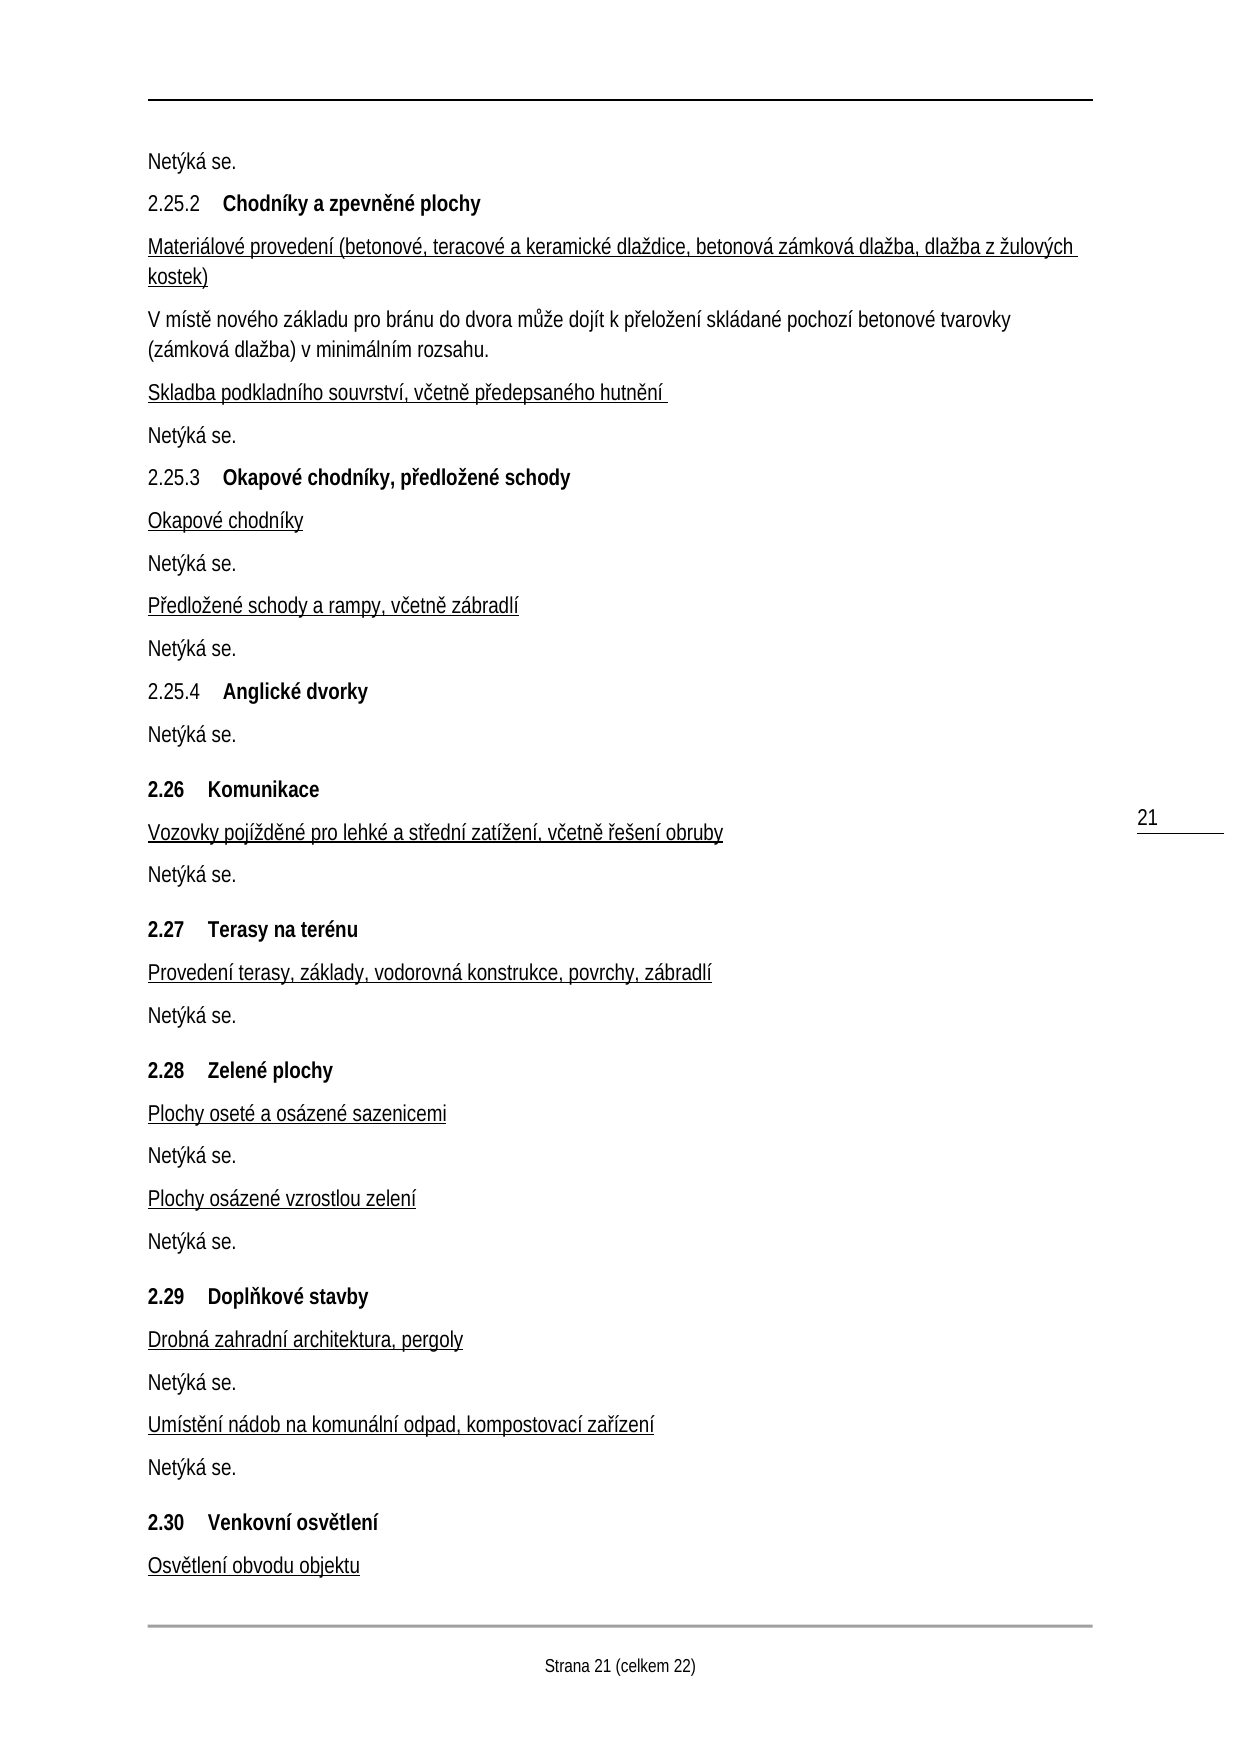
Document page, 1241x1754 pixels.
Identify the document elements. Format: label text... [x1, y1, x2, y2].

subtitle Skladba podkladního souvrství, včetně předepsaného hutnění [148, 379, 1093, 405]
text Netýká se. [148, 1454, 1093, 1480]
text Netýká se. [148, 422, 1093, 448]
subtitle Komunikace [148, 776, 1093, 802]
text Netýká se. [148, 148, 1093, 174]
subtitle Materiálové provedení (betonové, teracové a keramické dlaždice, betonová zámková dlažba, dlažba z žulových kostek) [148, 233, 1093, 289]
subtitle Předložené schody a rampy, včetně zábradlí [148, 592, 1093, 619]
subtitle Vozovky pojížděné pro lehké a střední zatížení, včetně řešení obruby [148, 818, 1093, 845]
subtitle Okapové chodníky, předložené schody [148, 464, 1093, 491]
text Netýká se. [148, 1368, 1093, 1395]
subtitle Terasy na terénu [148, 916, 1093, 943]
subtitle Osvětlení obvodu objektu [148, 1552, 1093, 1578]
text Netýká se. [148, 550, 1093, 576]
subtitle Umístění nádob na komunální odpad, kompostovací zařízení [148, 1411, 1093, 1437]
subtitle Plochy osázené vzrostlou zelení [148, 1185, 1093, 1211]
subtitle Okapové chodníky [148, 507, 1093, 533]
subtitle Anglické dvorky [148, 678, 1093, 704]
text Netýká se. [148, 1228, 1093, 1254]
subtitle Drobná zahradní architektura, pergoly [148, 1326, 1093, 1352]
text Netýká se. [148, 721, 1093, 747]
subtitle Provedení terasy, základy, vodorovná konstrukce, povrchy, zábradlí [148, 959, 1093, 985]
text Netýká se. [148, 1142, 1093, 1169]
subtitle Plochy oseté a osázené sazenicemi [148, 1100, 1093, 1126]
text Netýká se. [148, 635, 1093, 661]
subtitle Chodníky a zpevněné plochy [148, 190, 1093, 217]
subtitle Venkovní osvětlení [148, 1509, 1093, 1535]
text V místě nového základu pro bránu do dvora může dojít k přeložení skládané pochozí betonové tvarovky (zámková dlažba) v minimálním rozsahu. [148, 306, 1093, 362]
subtitle Zelené plochy [148, 1057, 1093, 1083]
subtitle Doplňkové stavby [148, 1283, 1093, 1309]
text Netýká se. [148, 1002, 1093, 1028]
text Netýká se. [148, 861, 1093, 887]
